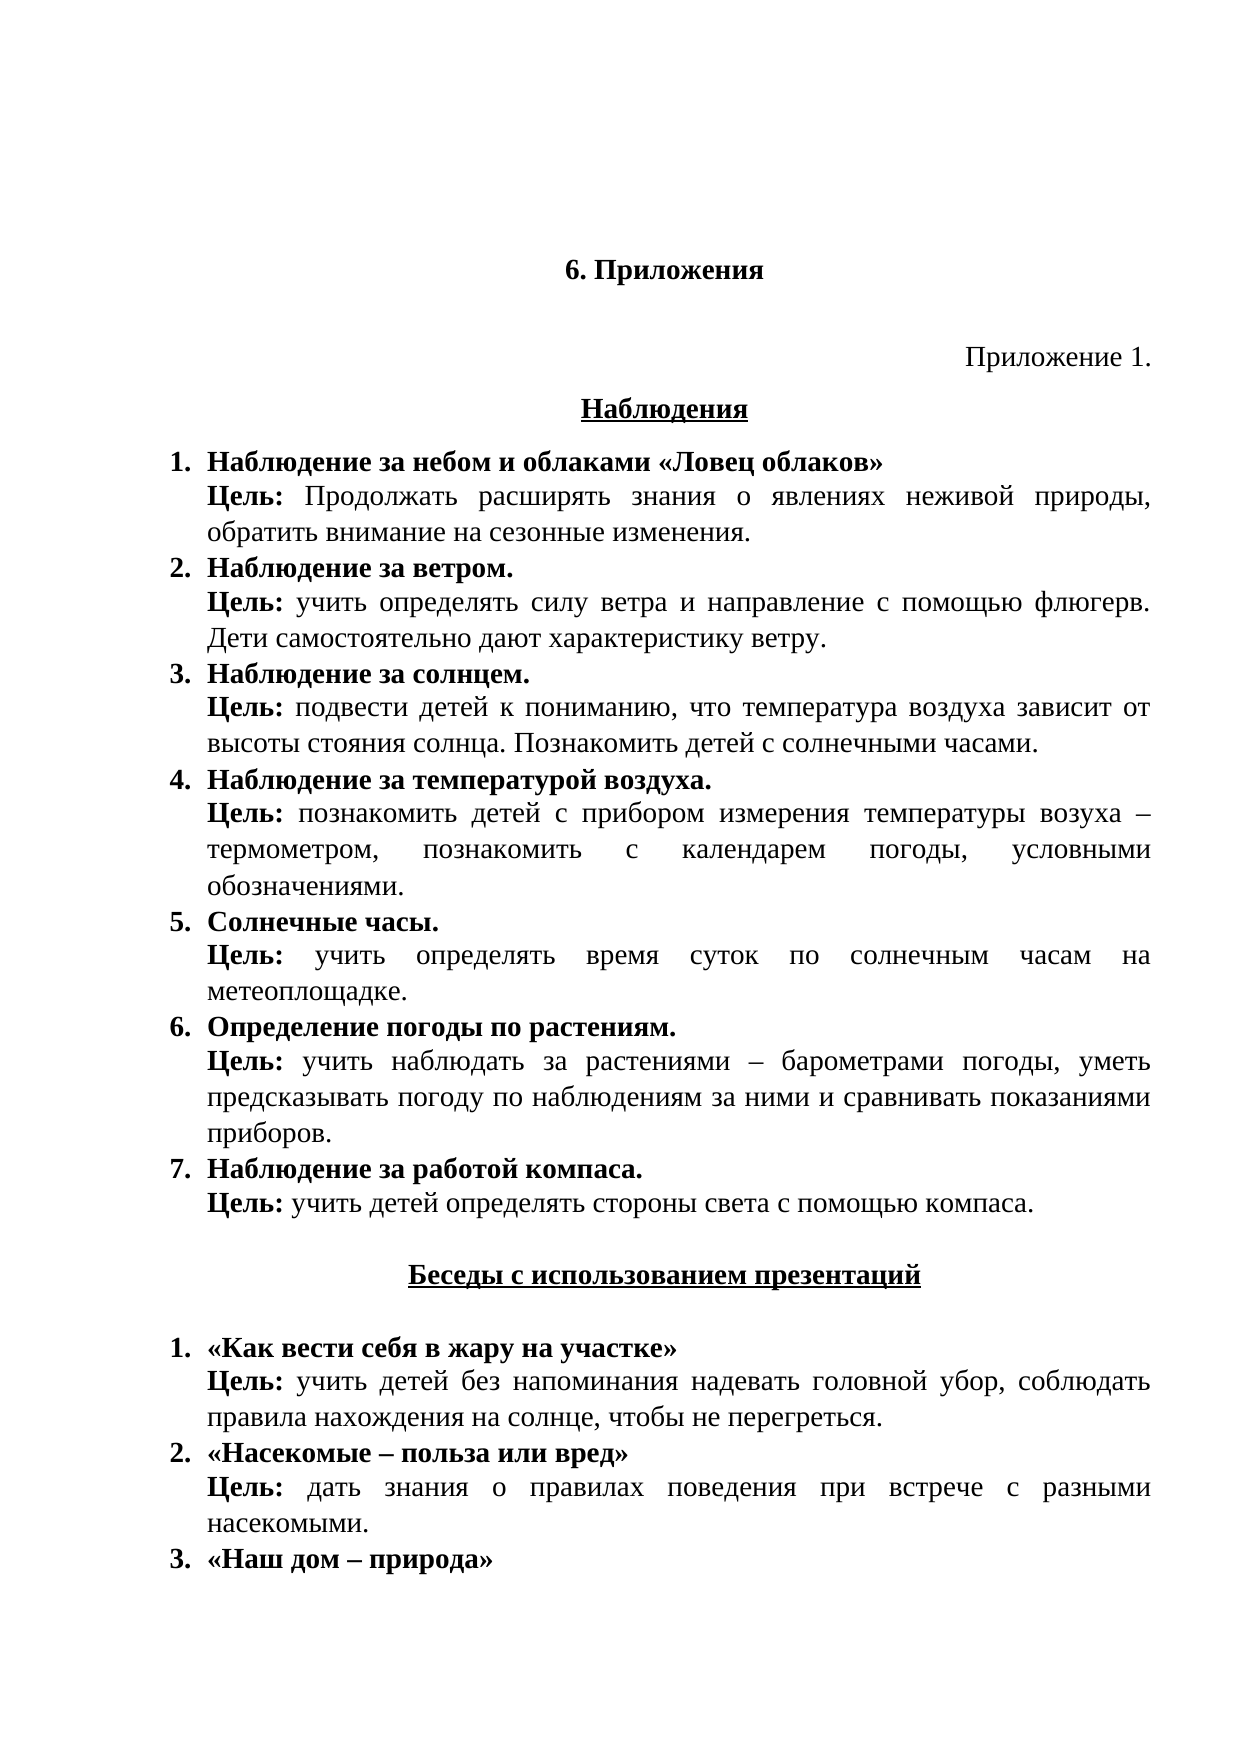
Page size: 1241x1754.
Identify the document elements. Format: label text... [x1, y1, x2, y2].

text Цель: подвести детей к пониманию, что температура воздуха зависит от высоты стояния солнца. Познакомить детей с солнечными часами. [207, 689, 1152, 759]
text Беседы с использованием презентаций [177, 1257, 1152, 1291]
list Наблюдение за работой компаса. [169, 1152, 1152, 1185]
text Цель: дать знания о правилах поведения при встрече с разными насекомыми. [207, 1469, 1152, 1539]
text Цель: учить наблюдать за растениями – барометрами погоды, уметь предсказывать погоду по наблюдениям за ними и сравнивать показаниями приборов. [207, 1043, 1152, 1149]
list Наблюдение за температурой воздуха. [169, 762, 1152, 795]
text Наблюдения [177, 391, 1152, 425]
text Цель: учить определять время суток по солнечным часам на метеоплощадке. [207, 937, 1152, 1007]
list Определение погоды по растениям. [169, 1009, 1152, 1043]
text Приложение 1. [177, 339, 1152, 372]
list «Наш дом – природа» [169, 1541, 1152, 1575]
list Наблюдение за солнцем. [169, 656, 1152, 689]
list Наблюдение за ветром. [169, 550, 1152, 584]
text Цель: учить определять силу ветра и направление с помощью флюгерв. Дети самостоятельно дают характеристику ветру. [207, 584, 1152, 653]
list «Как вести себя в жару на участке» [169, 1330, 1152, 1363]
text Цель: Продолжать расширять знания о явлениях неживой природы, обратить внимание на сезонные изменения. [207, 478, 1152, 547]
list Солнечные часы. [169, 904, 1152, 937]
list «Насекомые – польза или вред» [169, 1436, 1152, 1469]
text Цель: учить детей без напоминания надевать головной убор, соблюдать правила нахождения на солнце, чтобы не перегреться. [207, 1363, 1152, 1433]
text Цель: учить детей определять стороны света с помощью компаса. [207, 1185, 1152, 1219]
list Наблюдение за небом и облаками «Ловец облаков» [169, 444, 1152, 478]
text 6. Приложения [177, 252, 1152, 286]
text Цель: познакомить детей с прибором измерения температуры возуха – термометром, познакомить с календарем погоды, условными обозначениями. [207, 795, 1152, 901]
